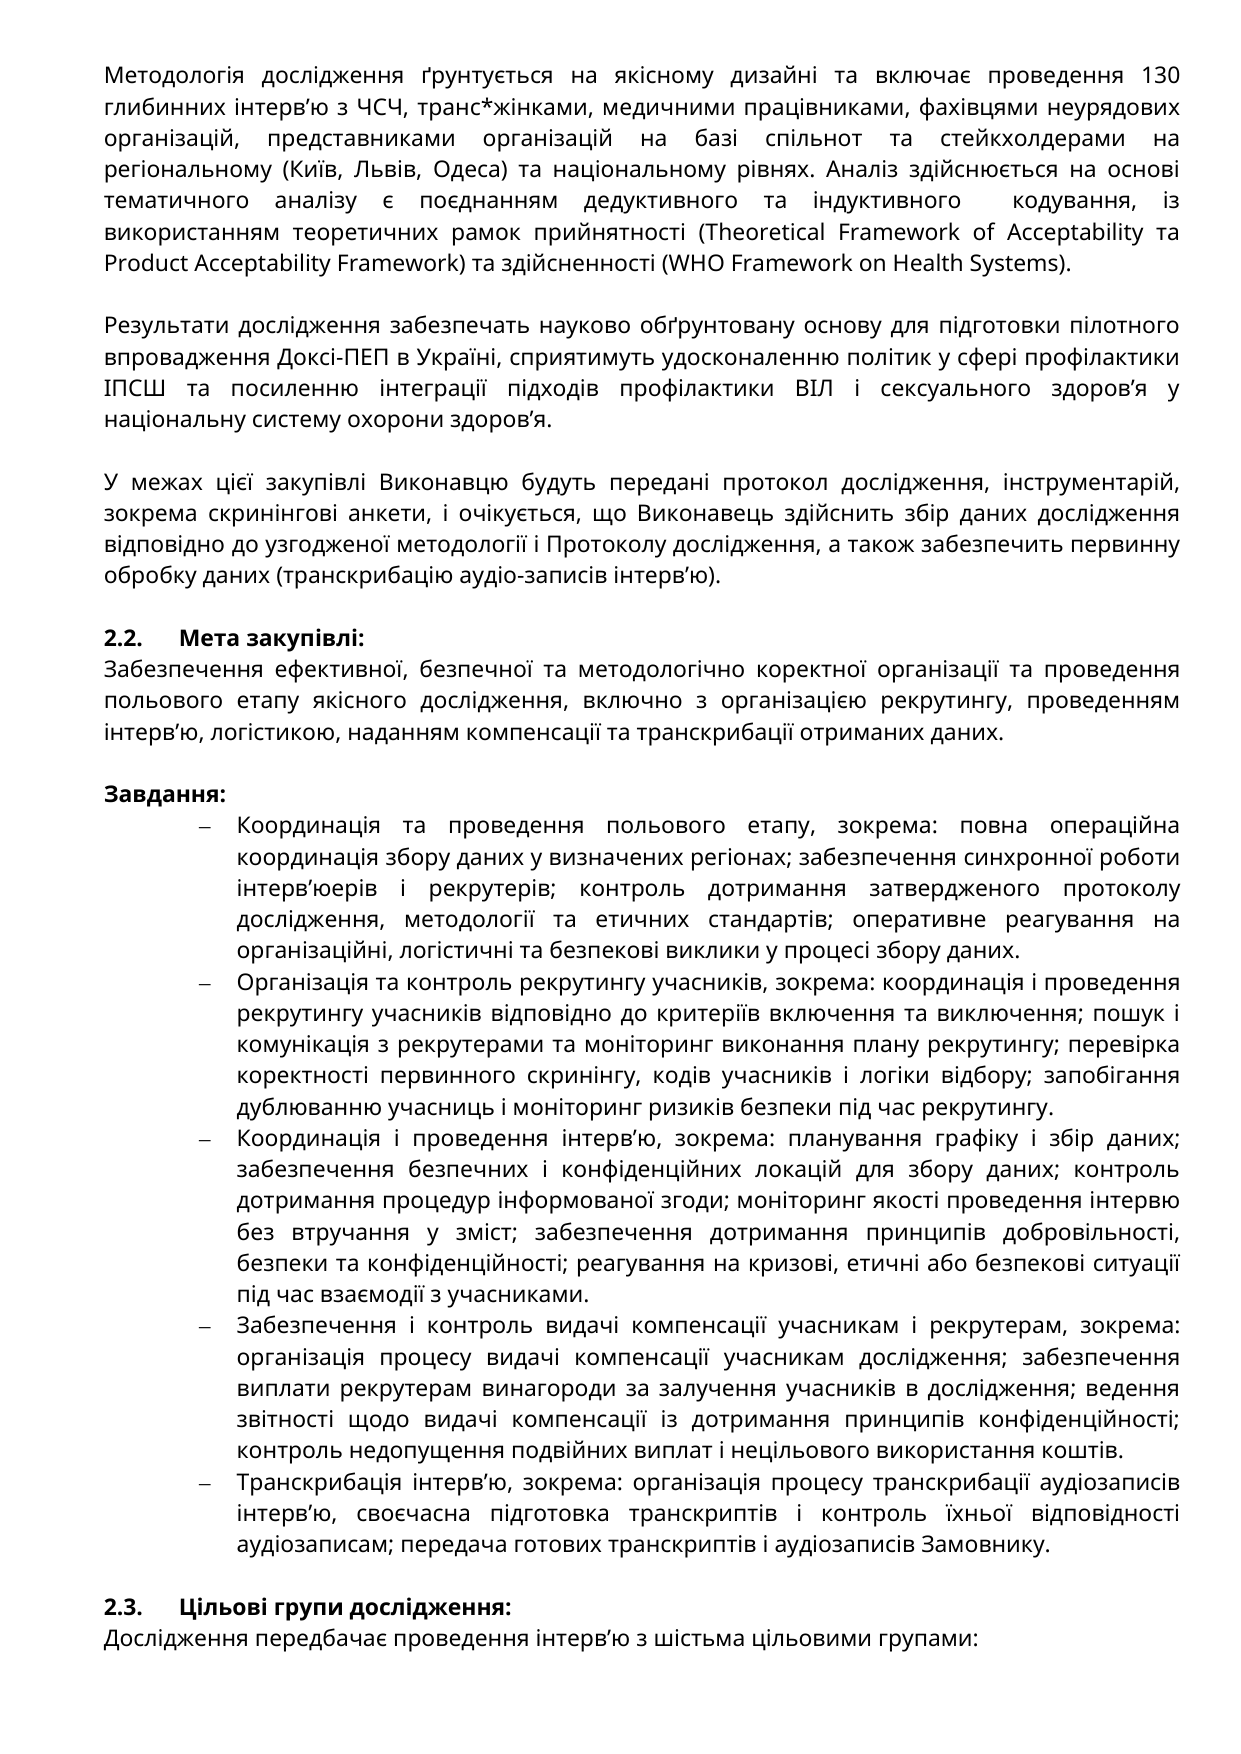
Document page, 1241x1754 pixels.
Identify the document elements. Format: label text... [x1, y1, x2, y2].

list Мета закупівлі: [103, 622, 1181, 653]
text Результати дослідження забезпечать науково обґрунтовану основу для підготовки пілотного впровадження Доксі-ПЕП в Україні, сприятимуть удосконаленню політик у сфері профілактики ІПСШ та посиленню інтеграції підходів профілактики ВІЛ і сексуального здоров’я у національну систему охорони здоров’я. [103, 309, 1181, 434]
list Цільові групи дослідження: [103, 1590, 1181, 1622]
text Дослідження передбачає проведення інтерв’ю з шістьма цільовими групами: [103, 1622, 1181, 1653]
list Транскрибація інтерв’ю, зокрема: організація процесу транскрибації аудіозаписів інтерв’ю, своєчасна підготовка транскриптів і контроль їхньої відповідності аудіозаписам; передача готових транскриптів і аудіозаписів Замовнику. [199, 1465, 1181, 1559]
list Координація та проведення польового етапу, зокрема: повна операційна координація збору даних у визначених регіонах; забезпечення синхронної роботи інтерв’юерів і рекрутерів; контроль дотримання затвердженого протоколу дослідження, методології та етичних стандартів; оперативне реагування на організаційні, логістичні та безпекові виклики у процесі збору даних. [199, 809, 1181, 965]
text Методологія дослідження ґрунтується на якісному дизайні та включає проведення 130 глибинних інтерв’ю з ЧСЧ, транс*жінками, медичними працівниками, фахівцями неурядових організацій, представниками організацій на базі спільнот та стейкхолдерами на регіональному (Київ, Львів, Одеса) та національному рівнях. Аналіз здійснюється на основі тематичного аналізу є поєднанням дедуктивного та індуктивного кодування, із використанням теоретичних рамок прийнятності (Theoretical Framework of Acceptability та Product Acceptability Framework) та здійсненності (WHO Framework on Health Systems). [103, 59, 1181, 278]
text У межах цієї закупівлі Виконавцю будуть передані протокол дослідження, інструментарій, зокрема скринінгові анкети, і очікується, що Виконавець здійснить збір даних дослідження відповідно до узгодженої методології і Протоколу дослідження, а також забезпечить первинну обробку даних (транскрибацію аудіо-записів інтерв’ю). [103, 465, 1181, 590]
list Організація та контроль рекрутингу учасників, зокрема: координація і проведення рекрутингу учасників відповідно до критеріїв включення та виключення; пошук і комунікація з рекрутерами та моніторинг виконання плану рекрутингу; перевірка коректності первинного скринінгу, кодів учасників і логіки відбору; запобігання дублюванню учасниць і моніторинг ризиків безпеки під час рекрутингу. [199, 965, 1181, 1122]
text Забезпечення ефективної, безпечної та методологічно коректної організації та проведення польового етапу якісного дослідження, включно з організацією рекрутингу, проведенням інтерв’ю, логістикою, наданням компенсації та транскрибації отриманих даних. [103, 653, 1181, 747]
text Завдання: [103, 778, 1181, 809]
list Забезпечення і контроль видачі компенсації учасникам і рекрутерам, зокрема: організація процесу видачі компенсації учасникам дослідження; забезпечення виплати рекрутерам винагороди за залучення учасників в дослідження; ведення звітності щодо видачі компенсації із дотримання принципів конфіденційності; контроль недопущення подвійних виплат і нецільового використання коштів. [199, 1309, 1181, 1465]
list Координація і проведення інтерв’ю, зокрема: планування графіку і збір даних; забезпечення безпечних і конфіденційних локацій для збору даних; контроль дотримання процедур інформованої згоди; моніторинг якості проведення інтервю без втручання у зміст; забезпечення дотримання принципів добровільності, безпеки та конфіденційності; реагування на кризові, етичні або безпекові ситуації під час взаємодії з учасниками. [199, 1122, 1181, 1309]
